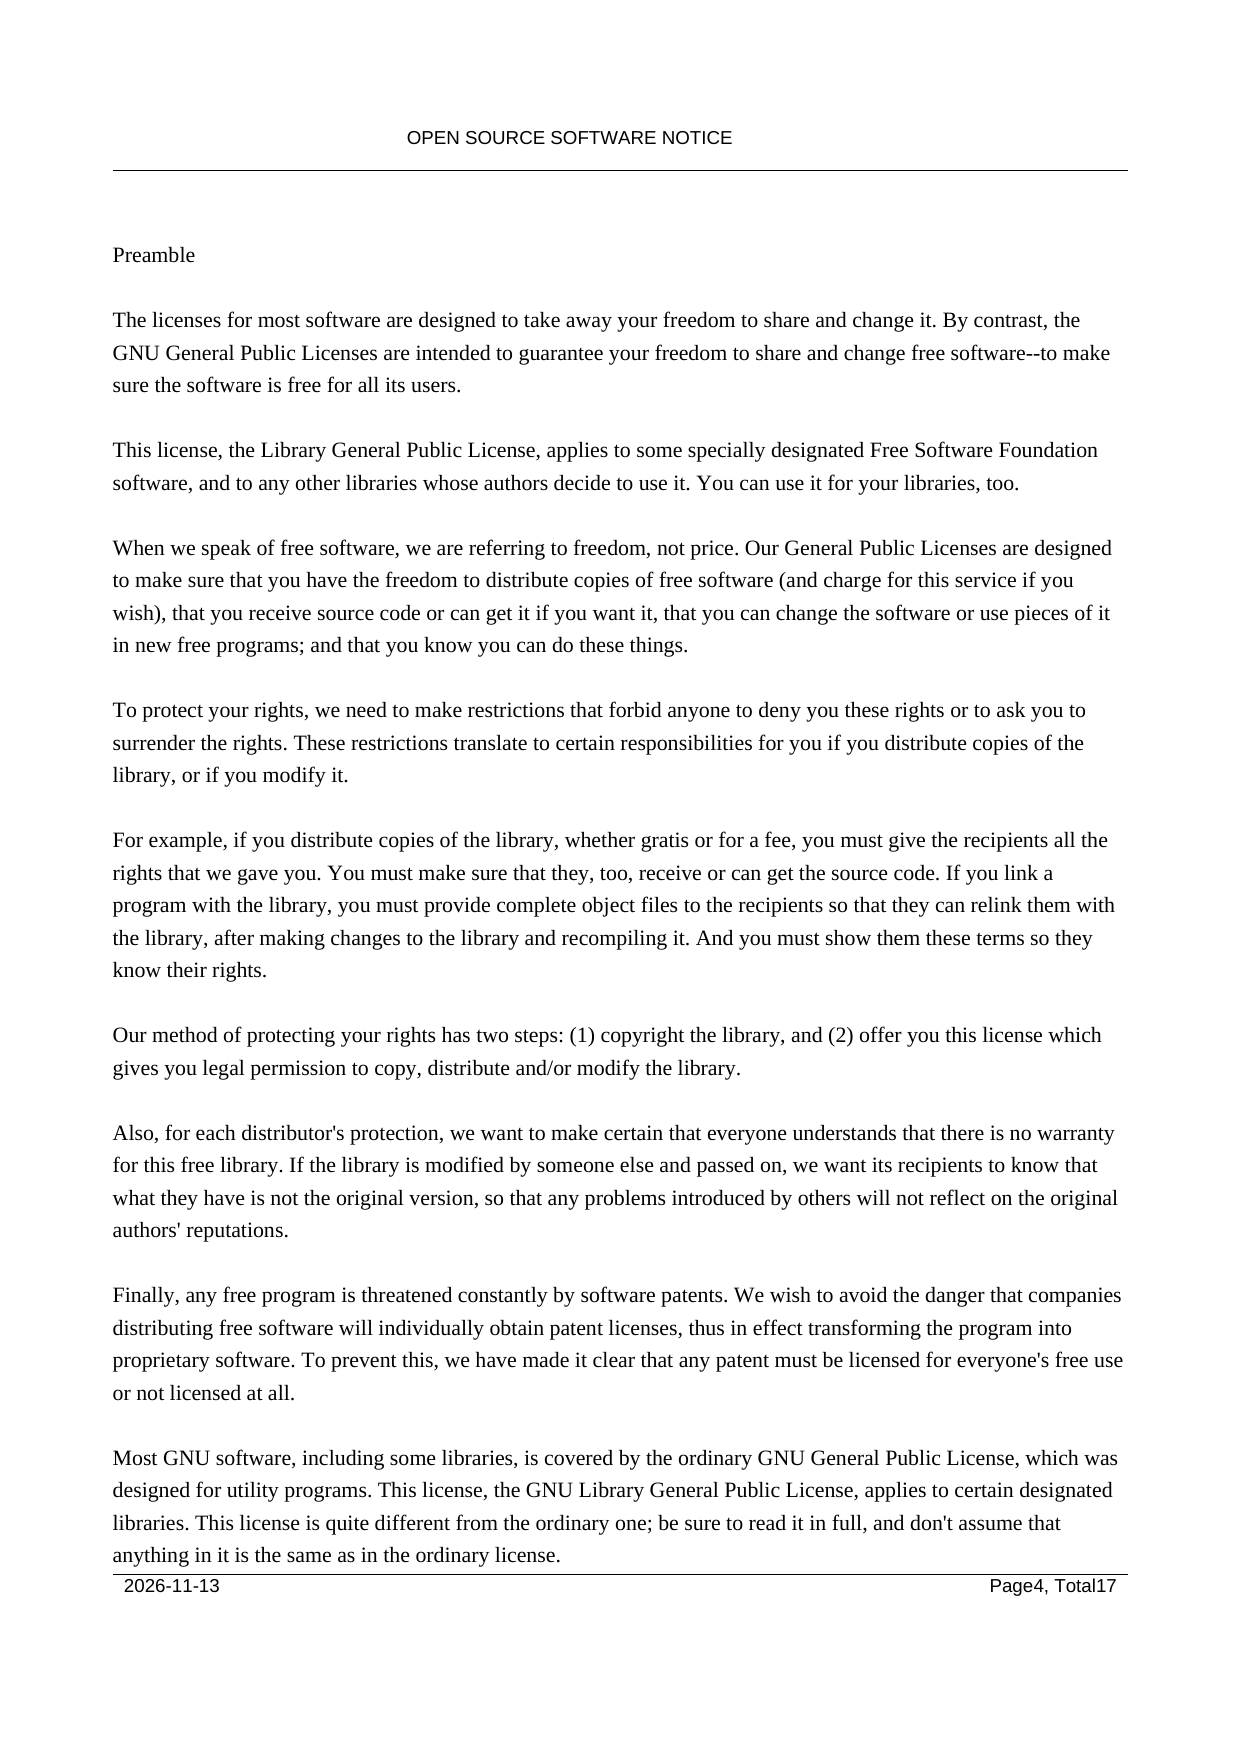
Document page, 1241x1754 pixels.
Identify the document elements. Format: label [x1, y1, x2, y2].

text [112, 206, 1128, 1571]
